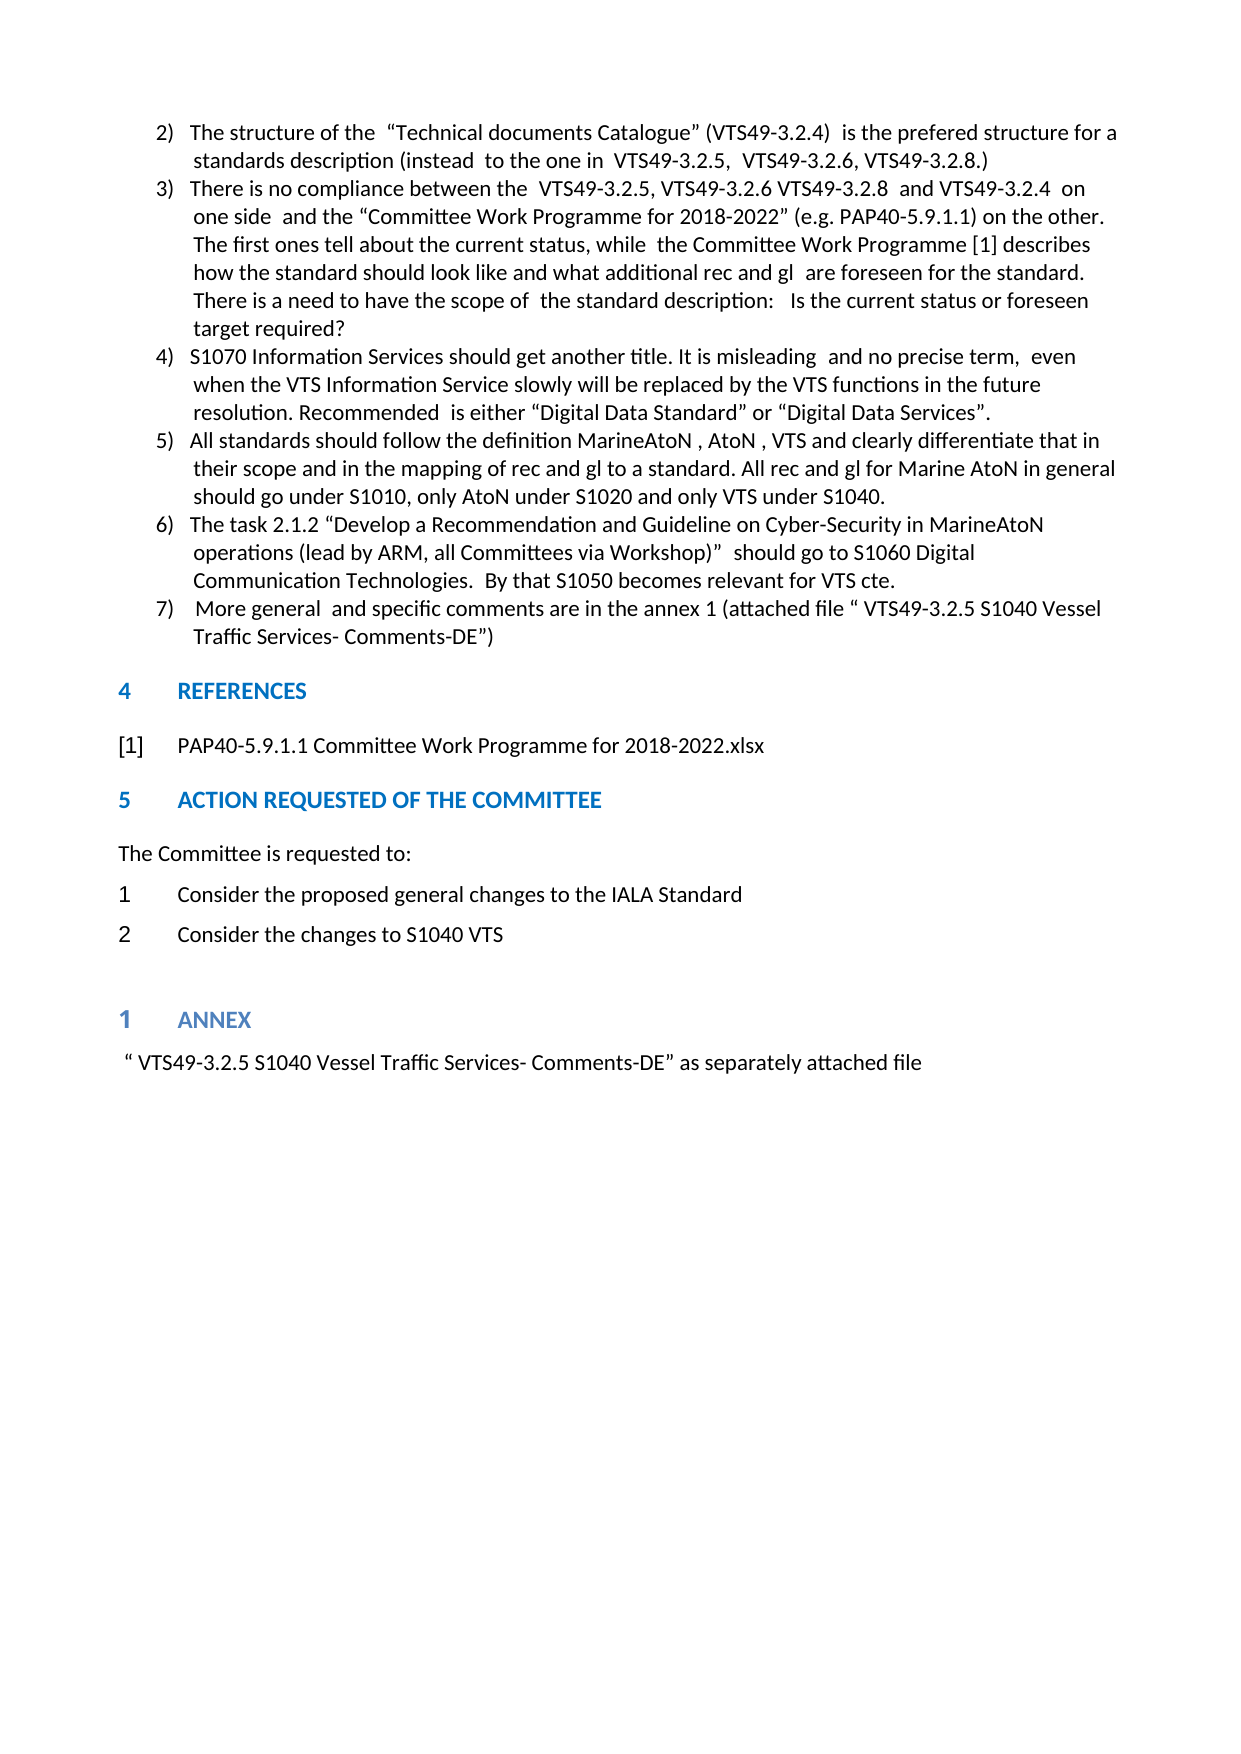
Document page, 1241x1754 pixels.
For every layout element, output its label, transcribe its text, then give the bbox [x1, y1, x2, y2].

subtitle Action requested of the Committee [118, 784, 1122, 814]
list 5) All standards should follow the definition MarineAtoN , AtoN , VTS and clearly differentiate that in their scope and in the mapping of rec and gl to a standard. All rec and gl for Marine AtoN in general should go under S1010, only AtoN under S1020 and only VTS under S1040. [156, 426, 1122, 510]
list Consider the proposed general changes to the IALA Standard [118, 880, 1122, 908]
text PAP40-5.9.1.1 Committee Work Programme for 2018-2022.xlsx [118, 731, 1122, 759]
subtitle References [118, 676, 1122, 706]
subtitle Annex [118, 1002, 1122, 1036]
list Consider the changes to S1040 VTS [118, 921, 1122, 949]
text “ VTS49-3.2.5 S1040 Vessel Traffic Services- Comments-DE” as separately attached file [118, 1048, 1122, 1076]
text The Committee is requested to: [118, 839, 1122, 868]
list 2) The structure of the “Technical documents Catalogue” (VTS49-3.2.4) is the prefered structure for a standards description (instead to the one in VTS49-3.2.5, VTS49-3.2.6, VTS49-3.2.8.) [156, 118, 1122, 174]
list 4) S1070 Information Services should get another title. It is misleading and no precise term, even when the VTS Information Service slowly will be replaced by the VTS functions in the future resolution. Recommended is either “Digital Data Standard” or “Digital Data Services”. [156, 342, 1122, 426]
list 6) The task 2.1.2 “Develop a Recommendation and Guideline on Cyber-Security in MarineAtoN operations (lead by ARM, all Committees via Workshop)” should go to S1060 Digital Communication Technologies. By that S1050 becomes relevant for VTS cte. [156, 510, 1122, 594]
list 3) There is no compliance between the VTS49-3.2.5, VTS49-3.2.6 VTS49-3.2.8 and VTS49-3.2.4 on one side and the “Committee Work Programme for 2018-2022” (e.g. PAP40-5.9.1.1) on the other. The first ones tell about the current status, while the Committee Work Programme [1] describes how the standard should look like and what additional rec and gl are foreseen for the standard. There is a need to have the scope of the standard description: Is the current status or foreseen target required? [156, 174, 1122, 342]
list 7) More general and specific comments are in the annex 1 (attached file “ VTS49-3.2.5 S1040 Vessel Traffic Services- Comments-DE”) [156, 594, 1122, 651]
